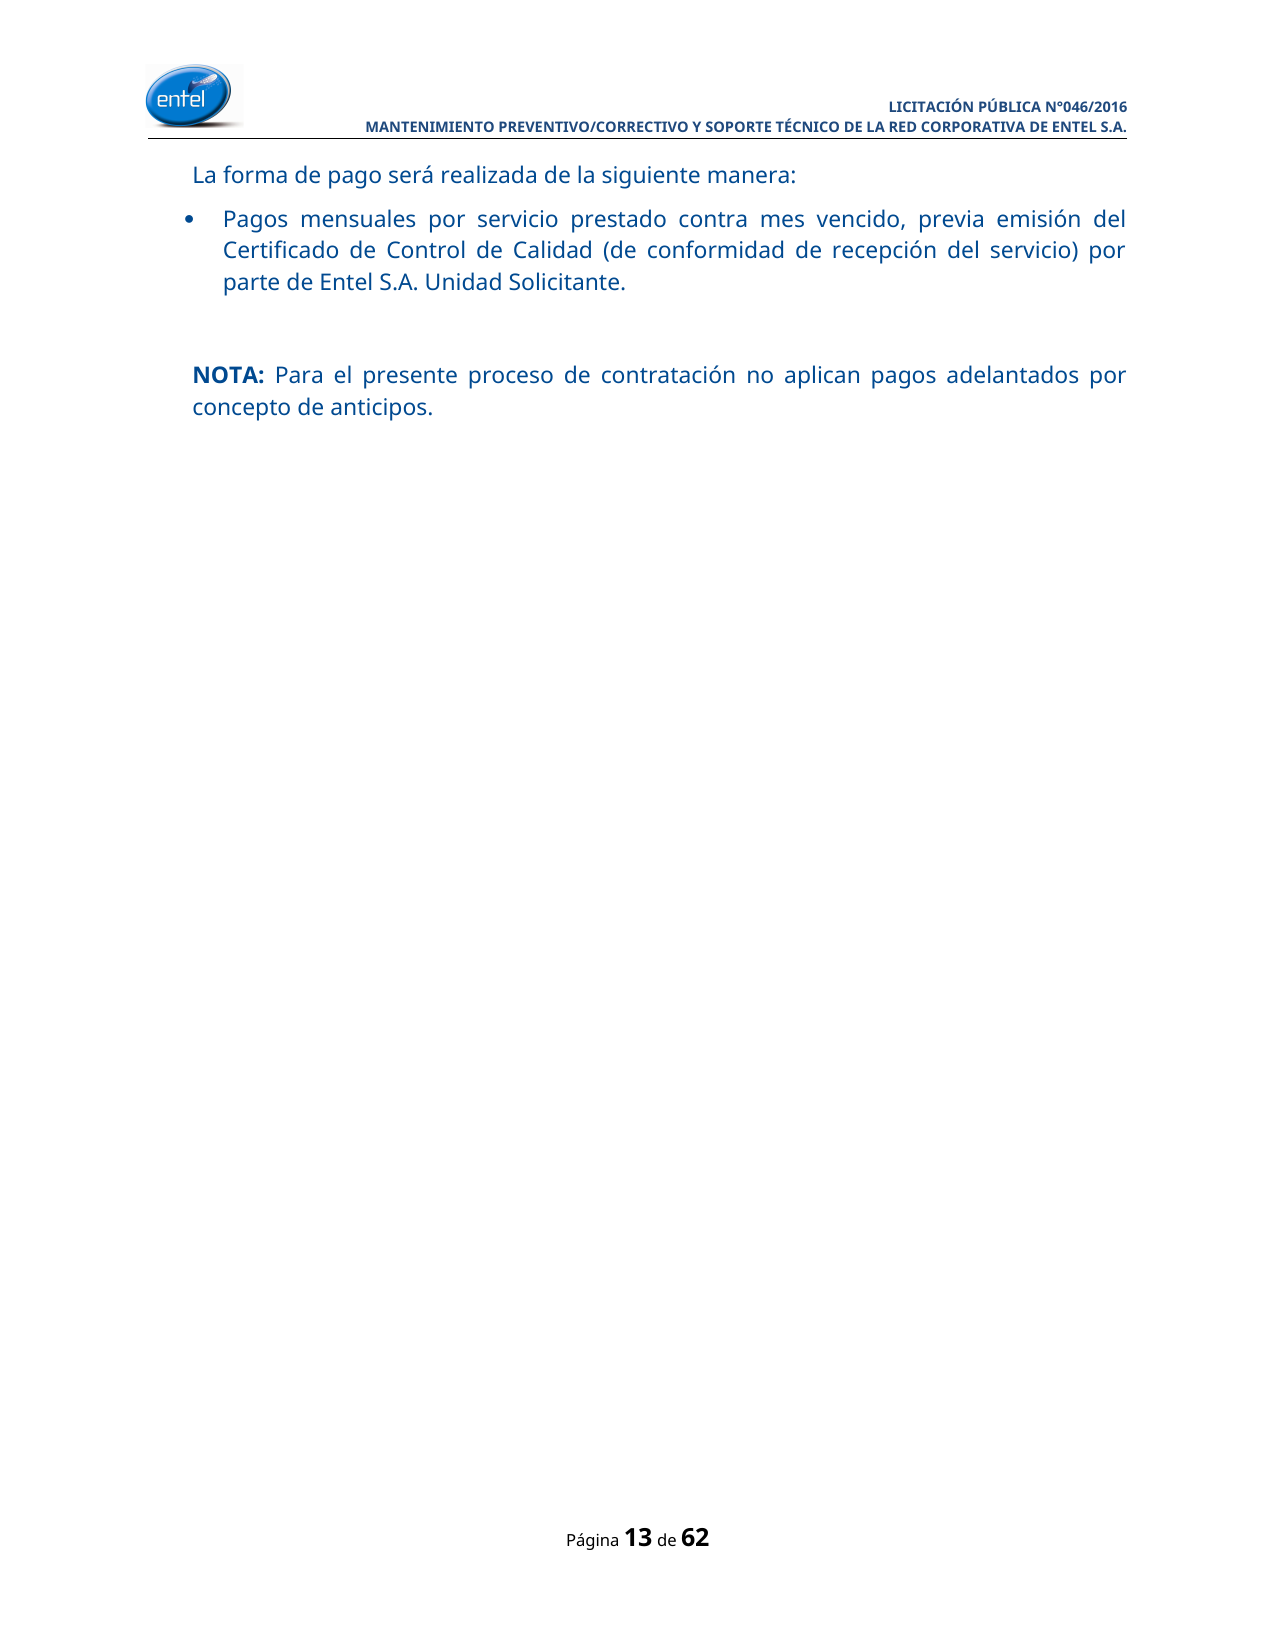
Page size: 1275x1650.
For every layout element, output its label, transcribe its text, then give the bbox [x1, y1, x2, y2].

picture [145, 64, 244, 128]
list Pagos mensuales por servicio prestado contra mes vencido, previa emisión del Certificado de Control de Calidad (de conformidad de recepción del servicio) por parte de Entel S.A. Unidad Solicitante. [185, 203, 1127, 297]
text NOTA: Para el presente proceso de contratación no aplican pagos adelantados por concepto de anticipos. [192, 359, 1127, 422]
text La forma de pago será realizada de la siguiente manera: [192, 159, 1127, 191]
